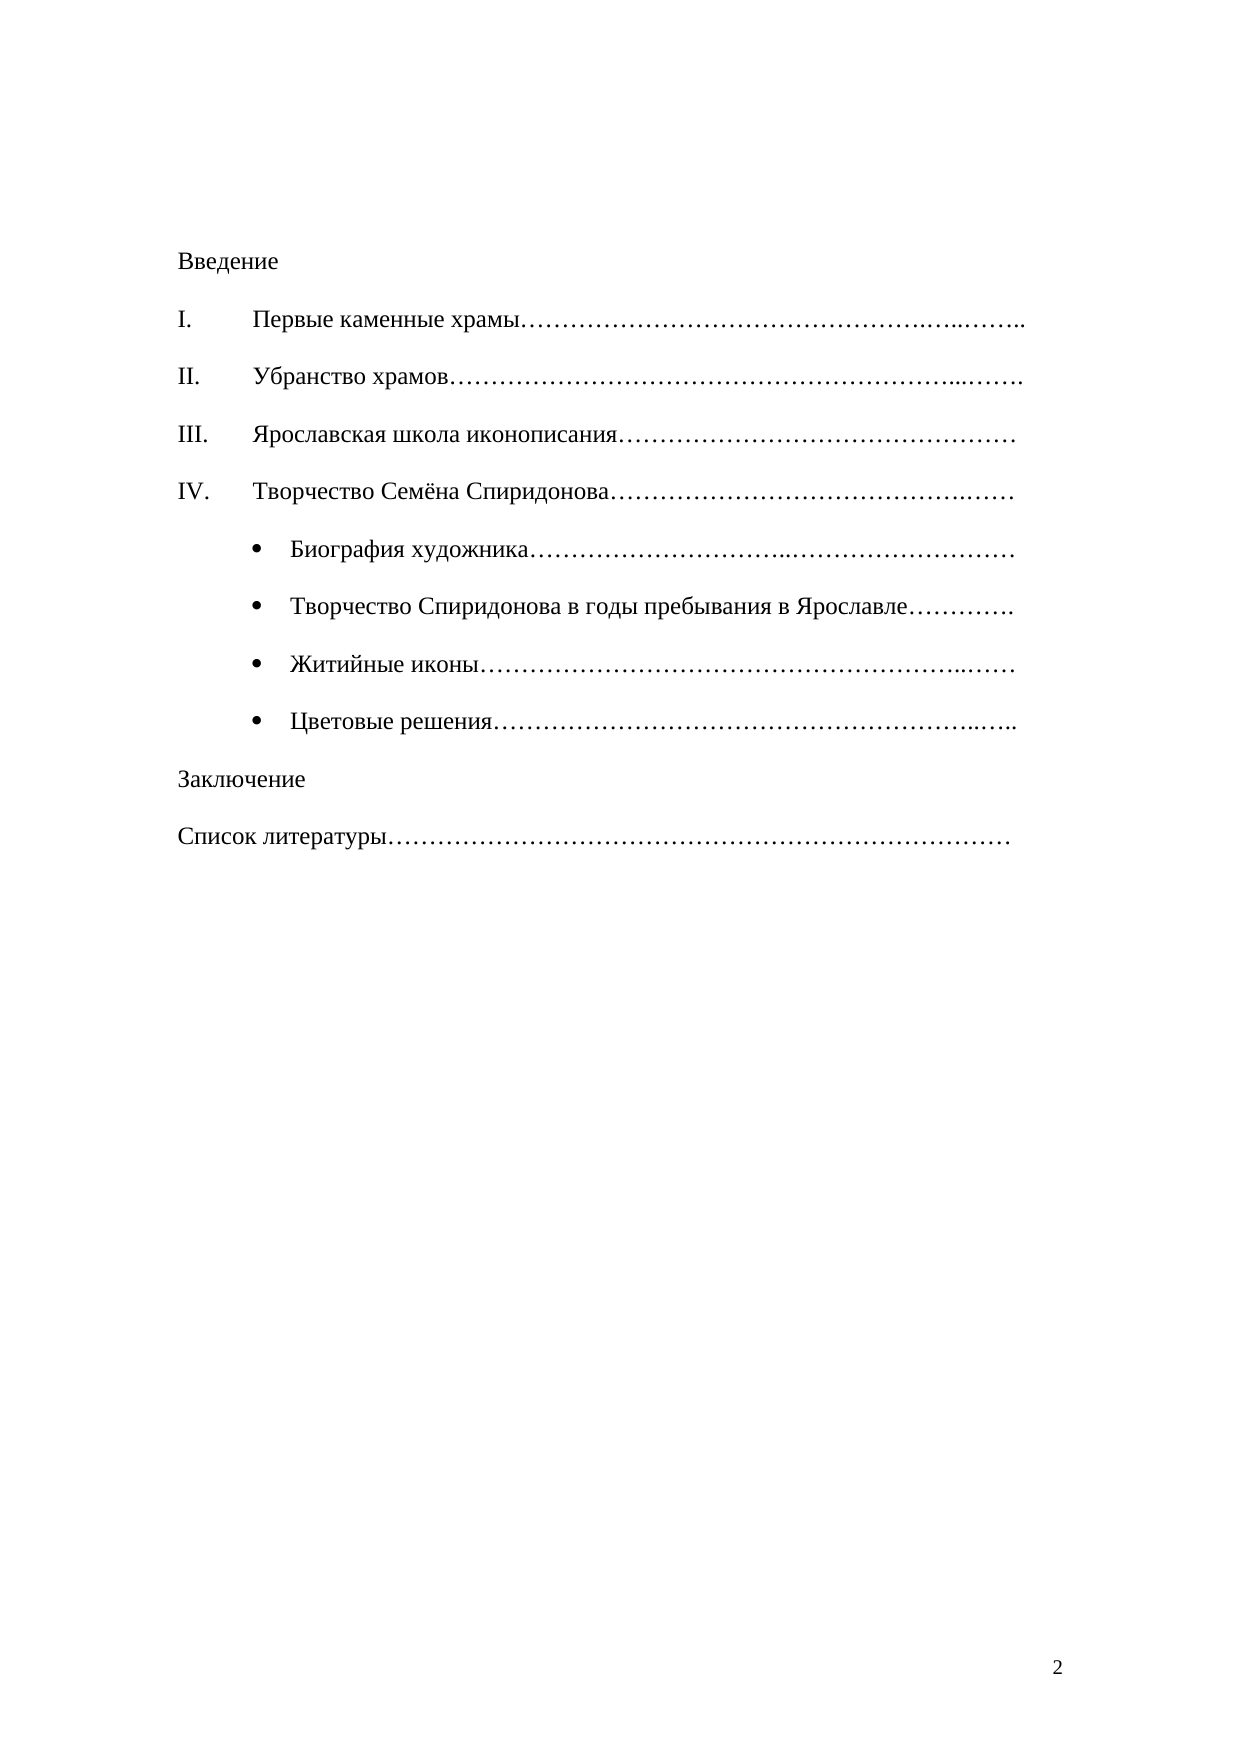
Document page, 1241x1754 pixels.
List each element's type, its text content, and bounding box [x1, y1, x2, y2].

list Творчество Семёна Спиридонова…………………………………….…… [177, 476, 1063, 505]
text Введение [177, 246, 1063, 275]
text Заключение [177, 764, 1063, 792]
list Убранство храмов……………………………………………………...……. [177, 361, 1063, 390]
text Список литературы………………………………………………………………… [177, 821, 1063, 850]
list Цветовые решения…………………………………………………..….. [252, 706, 1063, 735]
list Первые каменные храмы………………………………………….…..…….. [177, 304, 1063, 332]
list Творчество Спиридонова в годы пребывания в Ярославле…………. [252, 591, 1063, 620]
list Биография художника…………………………..……………………… [252, 534, 1063, 562]
list Житийные иконы…………………………………………………..…… [252, 649, 1063, 677]
list Ярославская школа иконописания………………………………………… [177, 419, 1063, 447]
